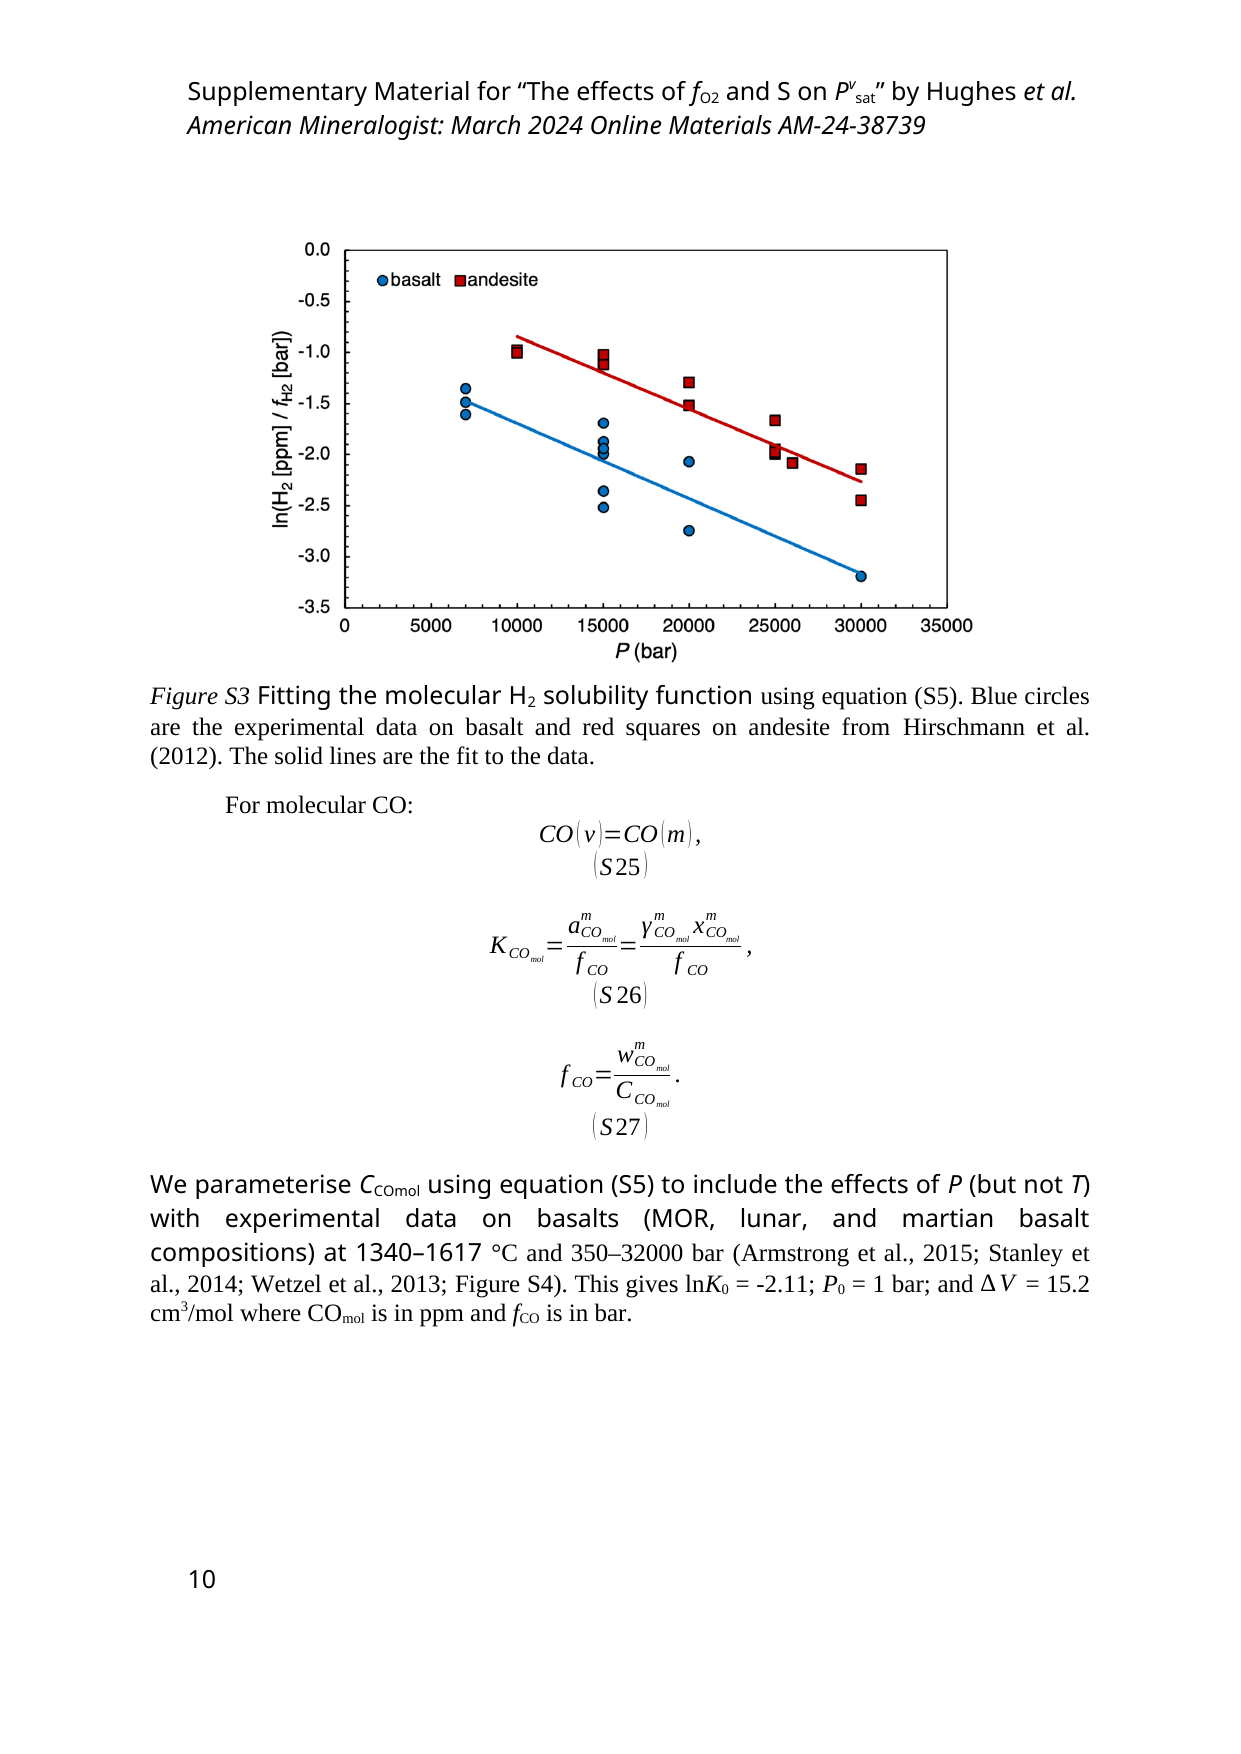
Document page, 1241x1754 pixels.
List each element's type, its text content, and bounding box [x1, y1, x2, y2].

text Figure S3 Fitting the molecular H2 solubility function using equation (S5). Blue circles are the experimental data on basalt and red squares on andesite from Hirschmann et al. (2012). The solid lines are the fit to the data. [150, 678, 1090, 769]
picture [245, 226, 995, 678]
text We parameterise CCOmol using equation (S5) to include the effects of P (but not T) with experimental data on basalts (MOR, lunar, and martian basalt compositions) at 1340–1617 °C and 350–32000 bar (Armstrong et al., 2015; Stanley et al., 2014; Wetzel et al., 2013; Figure S4). This gives lnK0 = -2.11; P0 = 1 bar; and = 15.2 cm3/mol where COmol is in ppm and fCO is in bar. [150, 1167, 1090, 1326]
text For molecular CO: [150, 790, 1090, 819]
